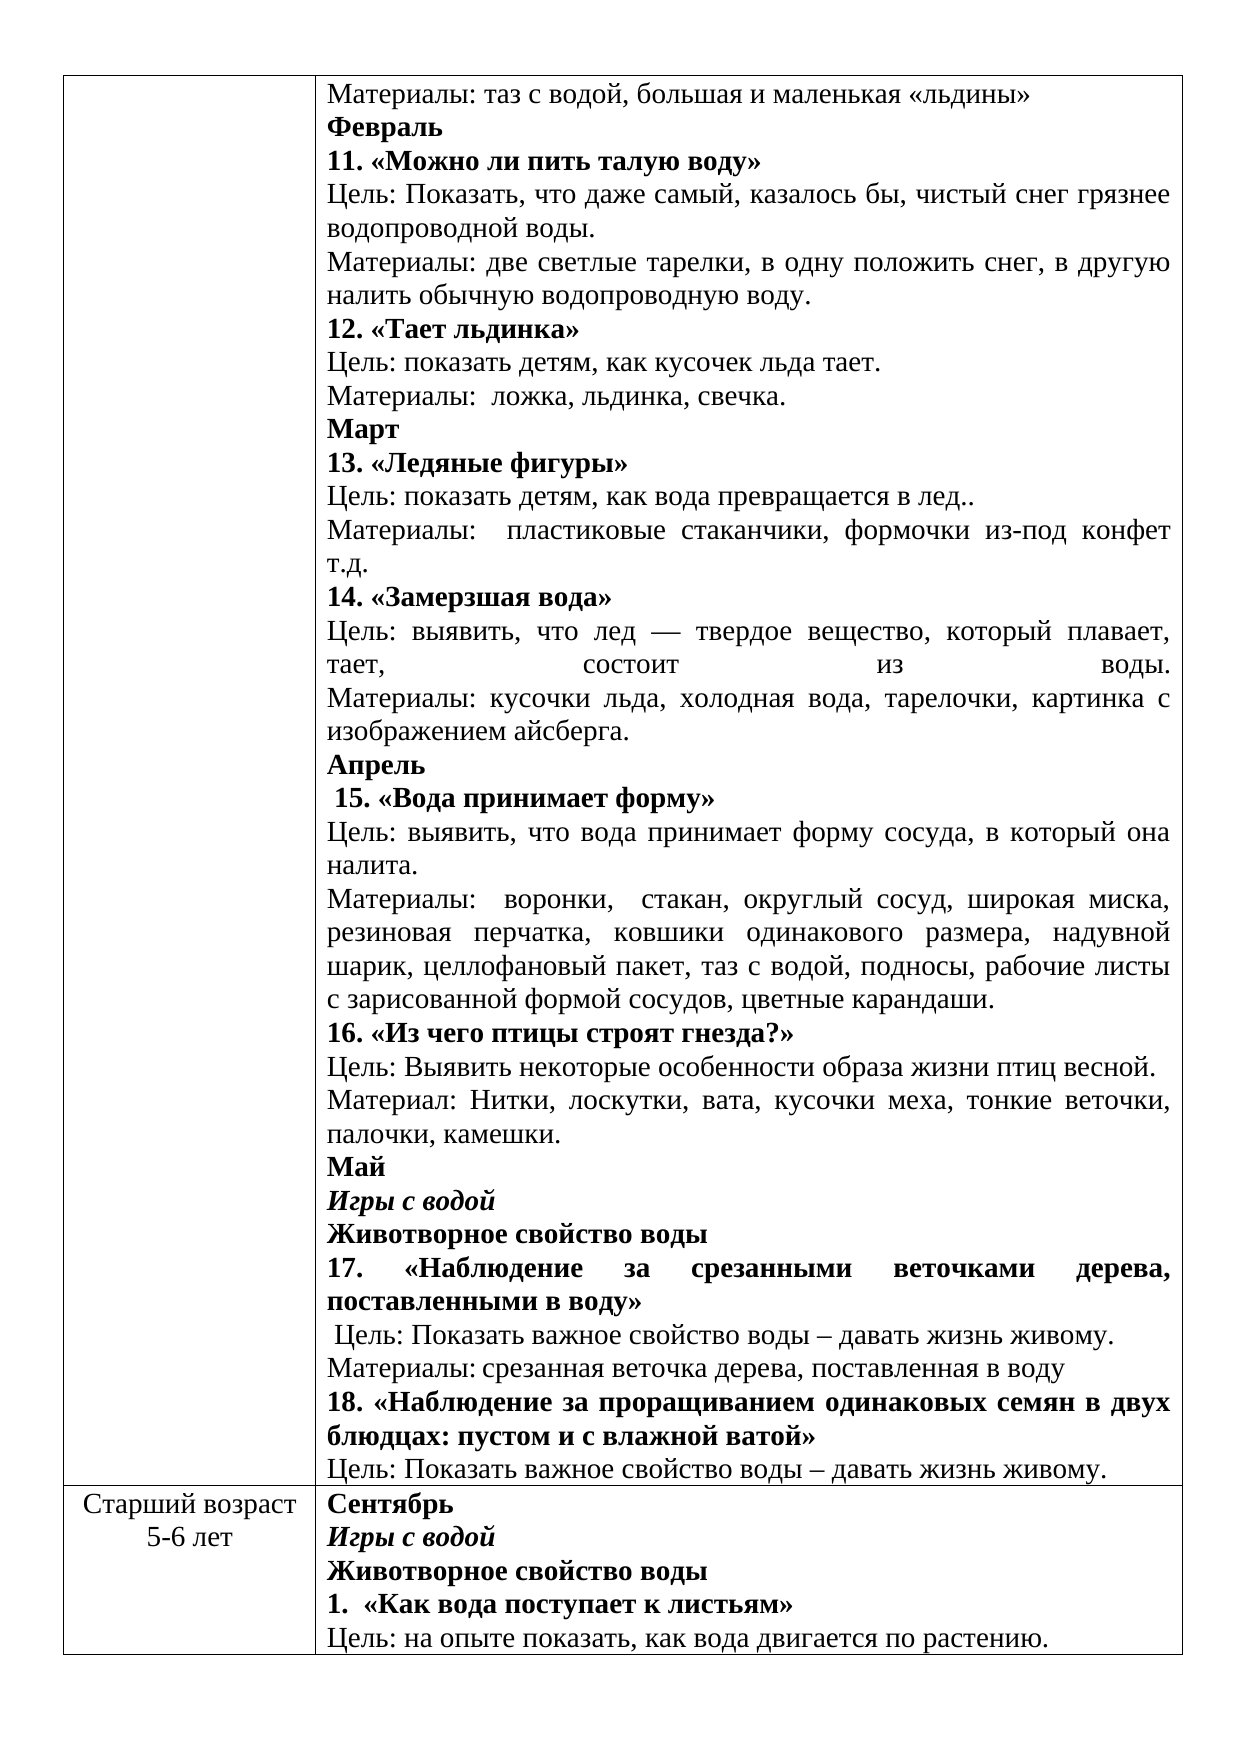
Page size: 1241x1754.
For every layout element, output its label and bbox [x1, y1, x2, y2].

table_cell [316, 76, 1182, 1485]
table_cell [316, 1486, 1182, 1653]
table_cell [64, 76, 315, 1485]
table_cell [64, 1486, 315, 1653]
